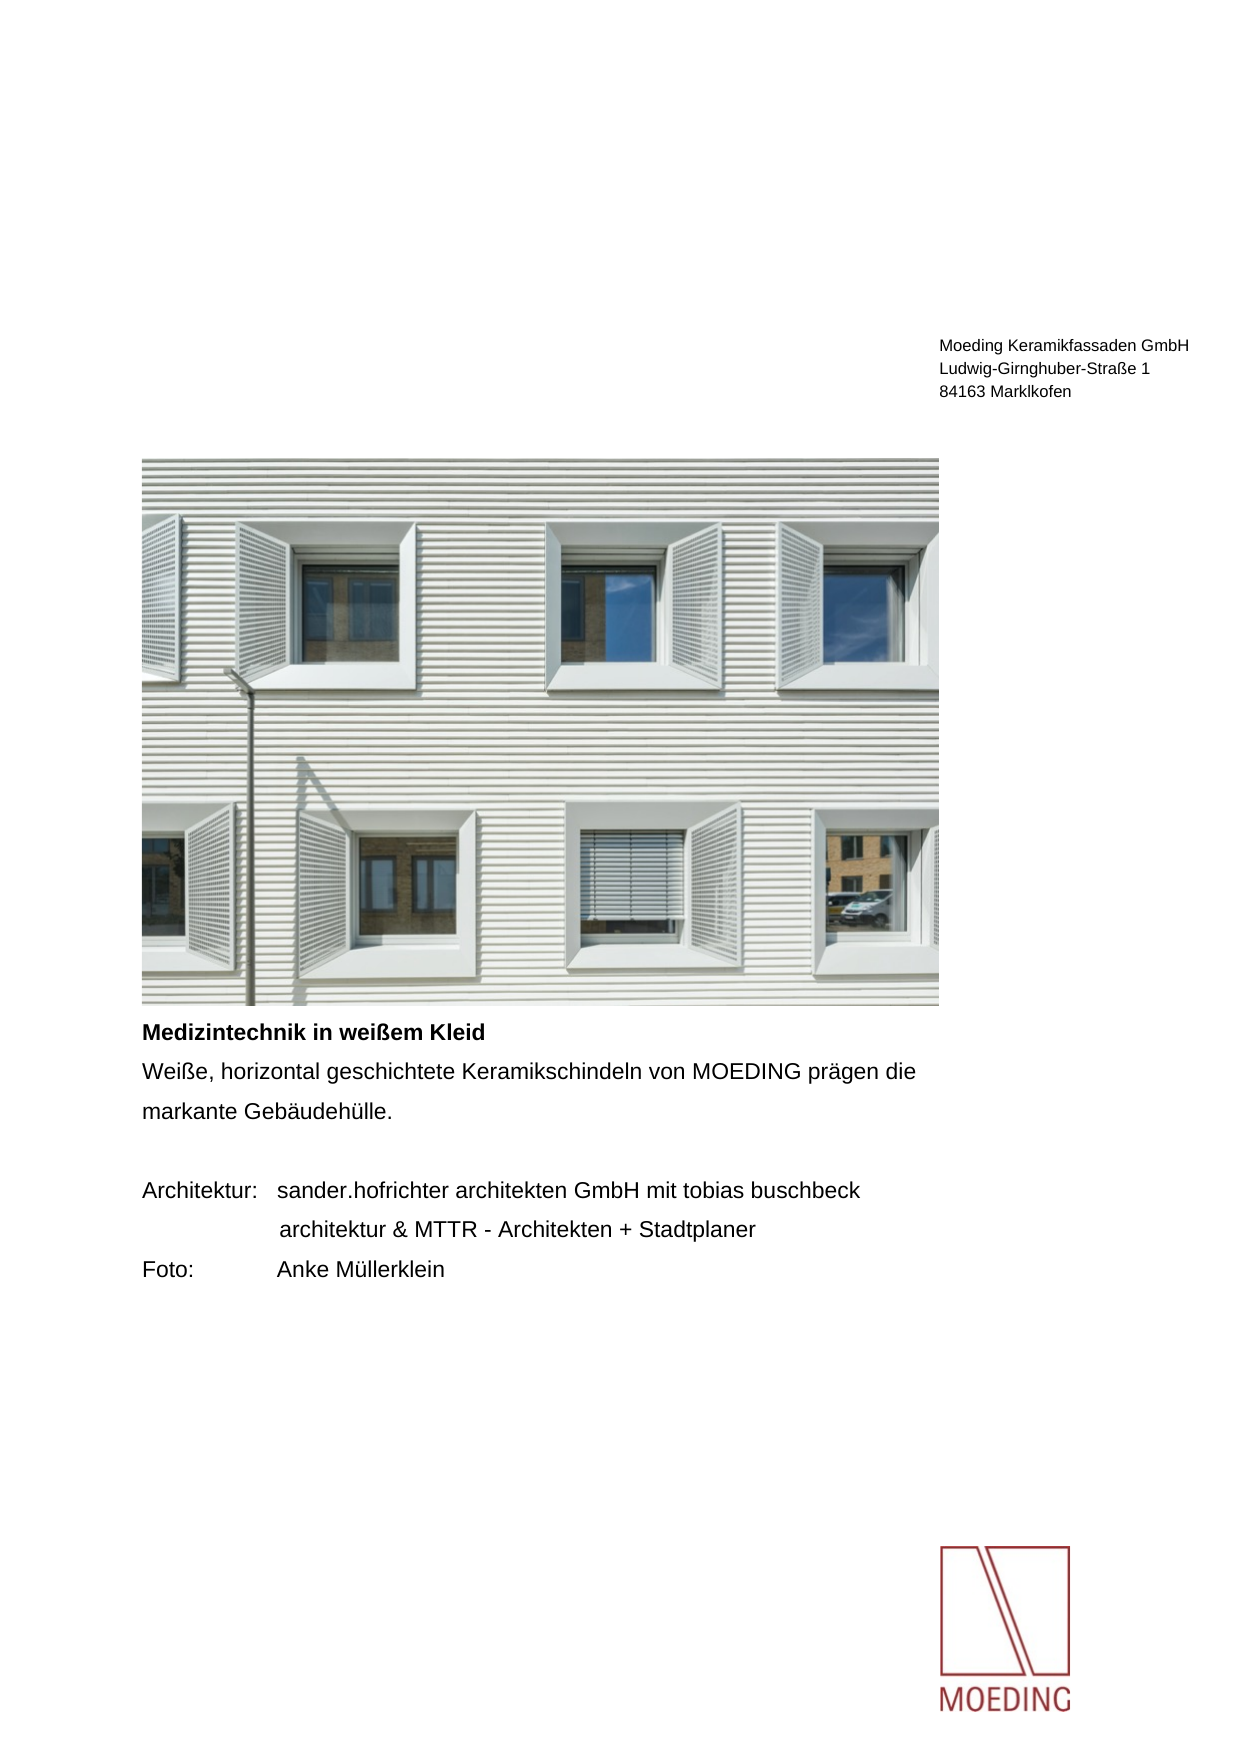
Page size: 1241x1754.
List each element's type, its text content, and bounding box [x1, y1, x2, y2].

text Architektur: sander.hofrichter architekten GmbH mit tobias buschbeck [142, 1177, 936, 1203]
picture [940, 1546, 1071, 1712]
text Moeding Keramikfassaden GmbH [142, 335, 1205, 354]
text architektur & MTTR - Architekten + Stadtplaner [142, 1216, 936, 1242]
text Medizintechnik in weißem Kleid [142, 1019, 951, 1045]
text Foto: Anke Müllerklein [142, 1256, 1072, 1282]
text 84163 Marklkofen [142, 382, 1219, 401]
text Weiße, horizontal geschichtete Keramikschindeln von MOEDING prägen die markante Gebäudehülle. [142, 1058, 951, 1124]
text Ludwig-Girnghuber-Straße 1 [142, 359, 1219, 378]
picture [141, 458, 939, 1006]
